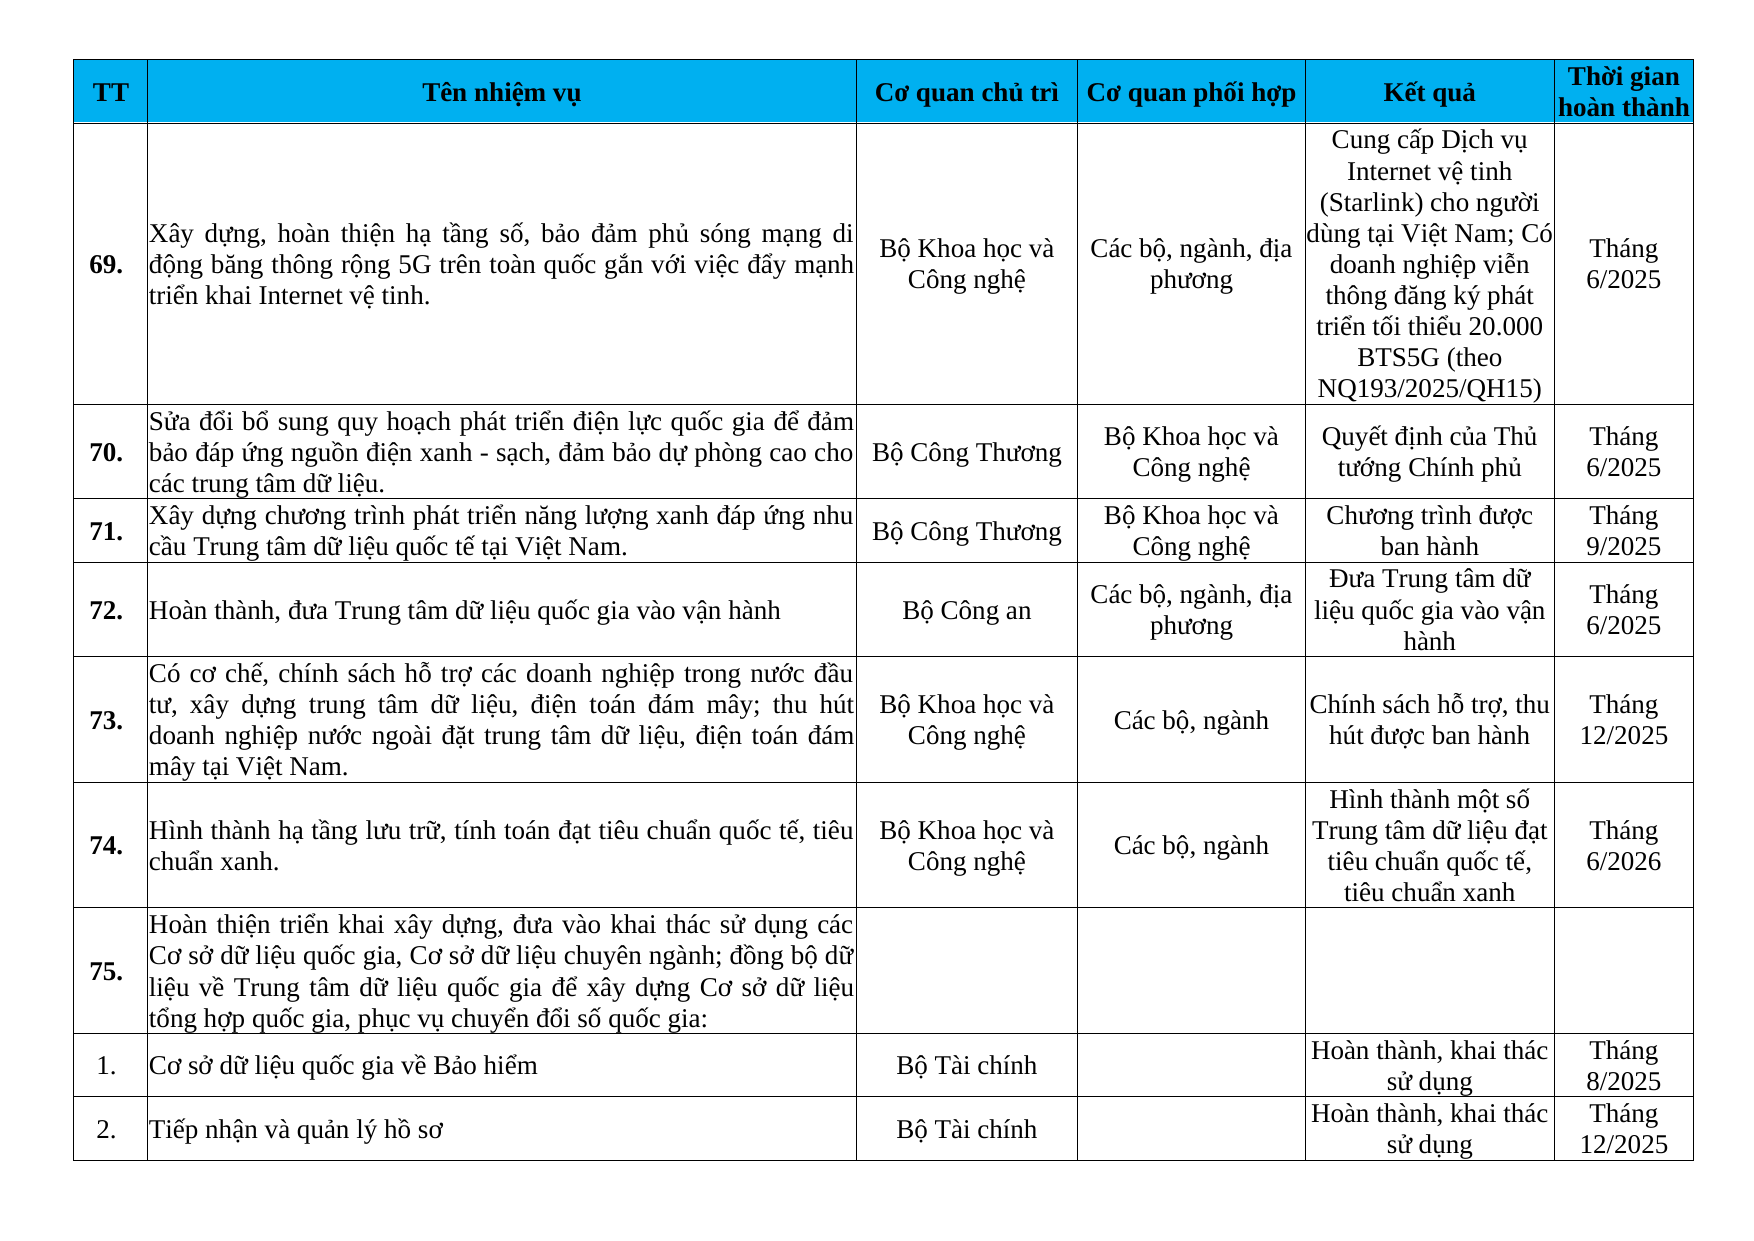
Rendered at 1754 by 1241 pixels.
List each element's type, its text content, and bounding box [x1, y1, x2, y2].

table_cell Hoàn thành, khai thác sử dụng [1306, 1097, 1554, 1159]
table_cell Tháng 12/2025 [1555, 1097, 1693, 1159]
table_cell Quyết định của Thủ tướng Chính phủ [1306, 405, 1554, 498]
table_header Thời gian hoàn thành [1555, 60, 1693, 122]
table_header Kết quả [1306, 60, 1554, 122]
table_cell Tháng 6/2025 [1555, 124, 1693, 404]
table_cell Hình thành một số Trung tâm dữ liệu đạt tiêu chuẩn quốc tế, tiêu chuẩn xanh [1306, 783, 1554, 907]
table_cell Hình thành hạ tầng lưu trữ, tính toán đạt tiêu chuẩn quốc tế, tiêu chuẩn xanh. [148, 783, 856, 907]
table_cell [74, 908, 147, 1033]
table_cell Bộ Tài chính [857, 1034, 1077, 1096]
table_cell Các bộ, ngành, địa phương [1078, 124, 1305, 404]
table_cell Xây dựng, hoàn thiện hạ tầng số, bảo đảm phủ sóng mạng di động băng thông rộng 5G trên toàn quốc gắn với việc đẩy mạnh triển khai Internet vệ tinh. [148, 124, 856, 404]
table_cell Các bộ, ngành, địa phương [1078, 563, 1305, 656]
table_cell [74, 499, 147, 562]
table_cell Bộ Công Thương [857, 499, 1077, 562]
table_cell [74, 1097, 147, 1159]
table_header Tên nhiệm vụ [148, 60, 856, 122]
table_cell [1078, 908, 1305, 1033]
table_cell Tháng 6/2026 [1555, 783, 1693, 907]
table_header Cơ quan phối hợp [1078, 60, 1305, 122]
table_cell Tháng 9/2025 [1555, 499, 1693, 562]
table_cell [74, 657, 147, 782]
table_cell Bộ Khoa học và Công nghệ [857, 657, 1077, 782]
table_cell Cơ sở dữ liệu quốc gia về Bảo hiểm [148, 1034, 856, 1096]
table_cell [74, 783, 147, 907]
table_cell Bộ Khoa học và Công nghệ [1078, 405, 1305, 498]
table_cell Sửa đổi bổ sung quy hoạch phát triển điện lực quốc gia để đảm bảo đáp ứng nguồn điện xanh - sạch, đảm bảo dự phòng cao cho các trung tâm dữ liệu. [148, 405, 856, 498]
table_cell Các bộ, ngành [1078, 783, 1305, 907]
table_cell [857, 908, 1077, 1033]
table_cell Bộ Tài chính [857, 1097, 1077, 1159]
table_cell Bộ Khoa học và Công nghệ [857, 783, 1077, 907]
table_cell Cung cấp Dịch vụ Internet vệ tinh (Starlink) cho người dùng tại Việt Nam; Có doanh nghiệp viễn thông đăng ký phát triển tối thiểu 20.000 BTS5G (theo NQ193/2025/QH15) [1306, 124, 1554, 404]
table_cell Đưa Trung tâm dữ liệu quốc gia vào vận hành [1306, 563, 1554, 656]
table_cell [1555, 908, 1693, 1033]
table_cell Tháng 6/2025 [1555, 563, 1693, 656]
table_cell [1078, 1097, 1305, 1159]
table_cell Tháng 6/2025 [1555, 405, 1693, 498]
table_cell [74, 124, 147, 404]
table_cell [74, 405, 147, 498]
table_cell Có cơ chế, chính sách hỗ trợ các doanh nghiệp trong nước đầu tư, xây dựng trung tâm dữ liệu, điện toán đám mây; thu hút doanh nghiệp nước ngoài đặt trung tâm dữ liệu, điện toán đám mây tại Việt Nam. [148, 657, 856, 782]
table_cell Bộ Công Thương [857, 405, 1077, 498]
table_cell Hoàn thành, đưa Trung tâm dữ liệu quốc gia vào vận hành [148, 563, 856, 656]
table_header Cơ quan chủ trì [857, 60, 1077, 122]
table_header TT [74, 60, 147, 122]
table_cell [74, 1034, 147, 1096]
table_cell Tiếp nhận và quản lý hồ sơ [148, 1097, 856, 1159]
table_cell Hoàn thành, khai thác sử dụng [1306, 1034, 1554, 1096]
table_cell Bộ Công an [857, 563, 1077, 656]
table_cell Tháng 12/2025 [1555, 657, 1693, 782]
table_cell Các bộ, ngành [1078, 657, 1305, 782]
table_cell [1078, 1034, 1305, 1096]
table_cell Bộ Khoa học và Công nghệ [1078, 499, 1305, 562]
table_cell Bộ Khoa học và Công nghệ [857, 124, 1077, 404]
table_cell [74, 563, 147, 656]
table_cell Xây dựng chương trình phát triển năng lượng xanh đáp ứng nhu cầu Trung tâm dữ liệu quốc tế tại Việt Nam. [148, 499, 856, 562]
table_cell Hoàn thiện triển khai xây dựng, đưa vào khai thác sử dụng các Cơ sở dữ liệu quốc gia, Cơ sở dữ liệu chuyên ngành; đồng bộ dữ liệu về Trung tâm dữ liệu quốc gia để xây dựng Cơ sở dữ liệu tổng hợp quốc gia, phục vụ chuyển đổi số quốc gia: [148, 908, 856, 1033]
table_cell Tháng 8/2025 [1555, 1034, 1693, 1096]
table_cell Chính sách hỗ trợ, thu hút được ban hành [1306, 657, 1554, 782]
table_cell [1306, 908, 1554, 1033]
table_cell Chương trình được ban hành [1306, 499, 1554, 562]
